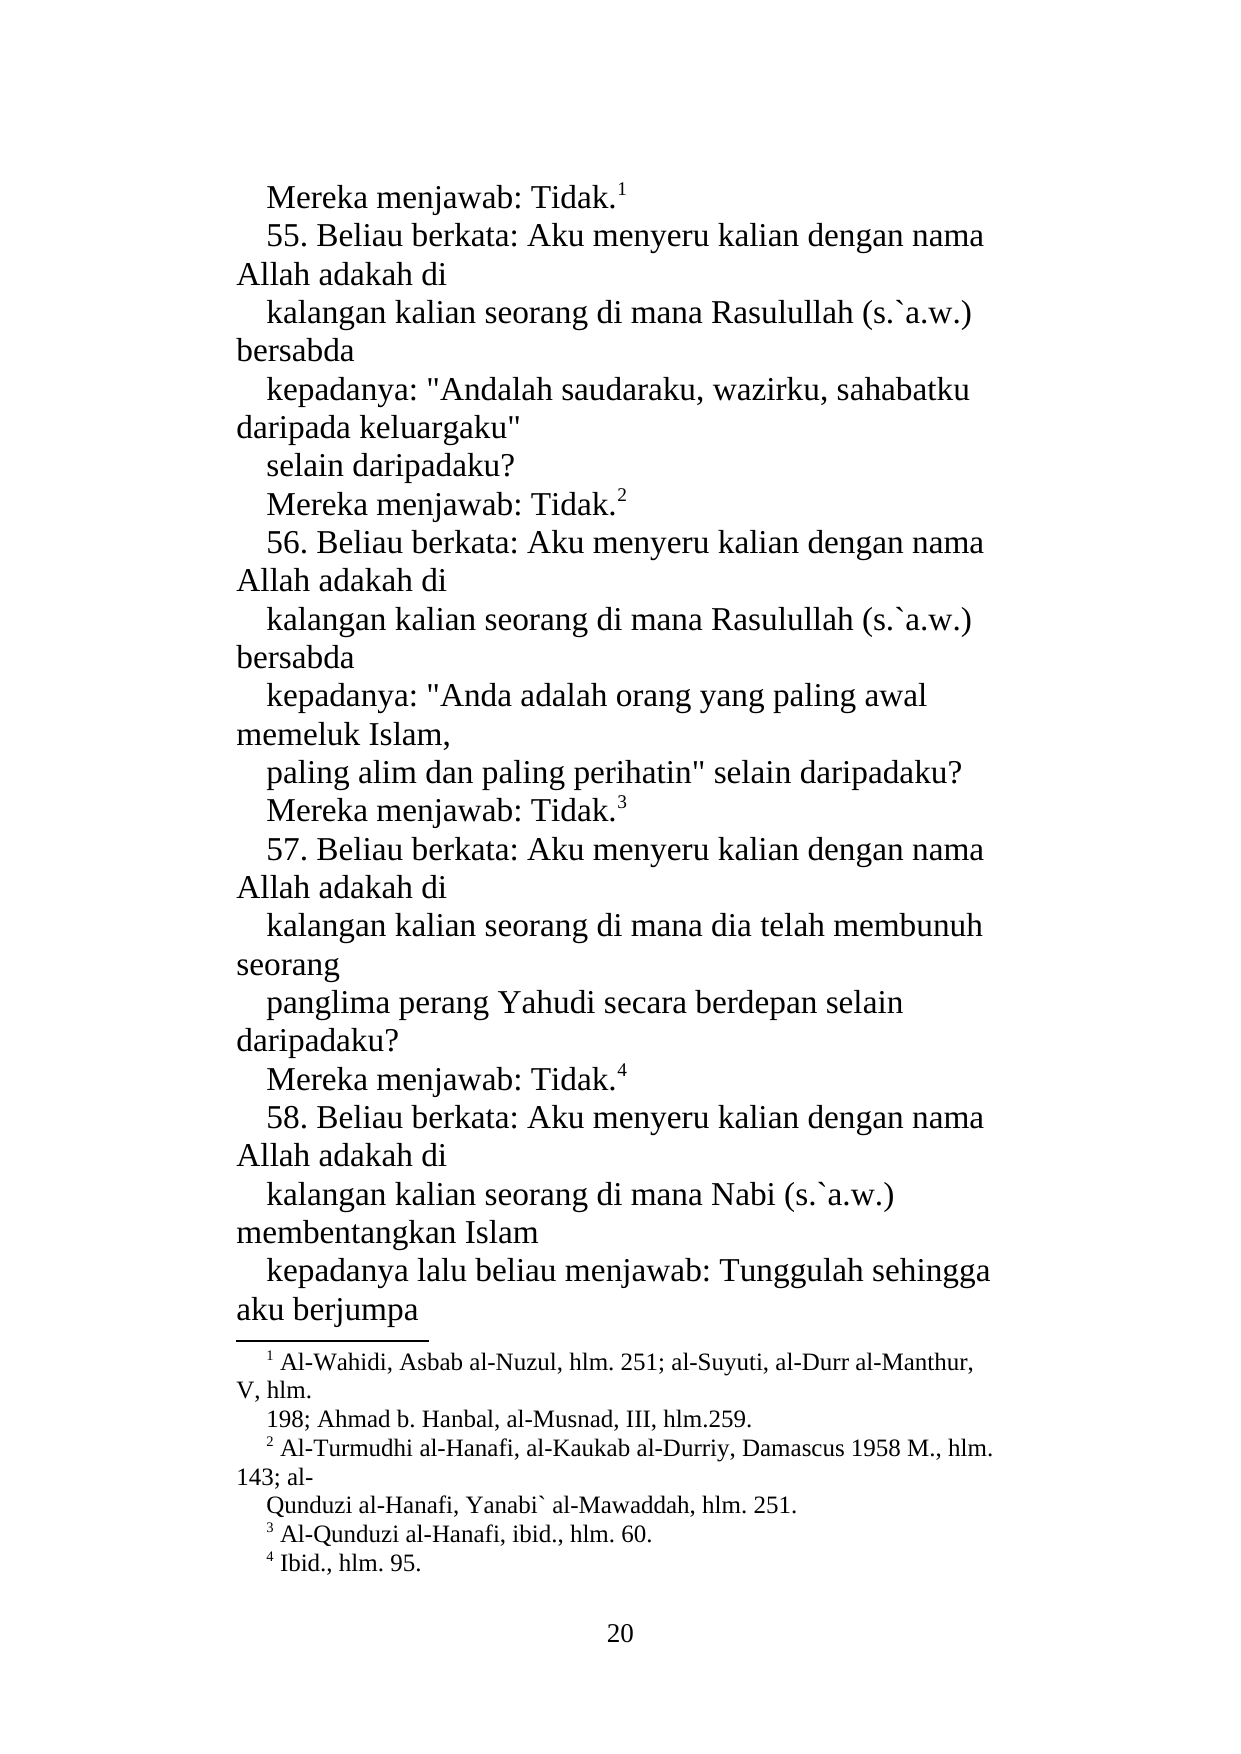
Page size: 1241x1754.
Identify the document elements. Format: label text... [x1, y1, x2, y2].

text kalangan kalian seorang di mana Rasulullah (s.`a.w.) bersabda [236, 292, 1004, 369]
text kepadanya: "Anda adalah orang yang paling awal memeluk Islam, [236, 676, 1004, 752]
text kepadanya lalu beliau menjawab: Tunggulah sehingga aku berjumpa [236, 1251, 1004, 1327]
text 57. Beliau berkata: Aku menyeru kalian dengan nama Allah adakah di [236, 829, 1004, 906]
text paling alim dan paling perihatin" selain daripadaku? [236, 752, 1004, 791]
text 55. Beliau berkata: Aku menyeru kalian dengan nama Allah adakah di [236, 216, 1004, 292]
text 56. Beliau berkata: Aku menyeru kalian dengan nama Allah adakah di [236, 522, 1004, 599]
text kalangan kalian seorang di mana dia telah membunuh seorang [236, 906, 1004, 982]
text kalangan kalian seorang di mana Nabi (s.`a.w.) membentangkan Islam [236, 1174, 1004, 1251]
text panglima perang Yahudi secara berdepan selain daripadaku? [236, 982, 1004, 1059]
text Mereka menjawab: Tidak. [236, 177, 1004, 216]
text Mereka menjawab: Tidak. [236, 484, 1004, 522]
text 58. Beliau berkata: Aku menyeru kalian dengan nama Allah adakah di [236, 1097, 1004, 1174]
text Mereka menjawab: Tidak. [236, 791, 1004, 829]
text kalangan kalian seorang di mana Rasulullah (s.`a.w.) bersabda [236, 599, 1004, 676]
text kepadanya: "Andalah saudaraku, wazirku, sahabatku daripada keluargaku" [236, 369, 1004, 446]
text Mereka menjawab: Tidak. [236, 1059, 1004, 1097]
text selain daripadaku? [236, 446, 1004, 484]
